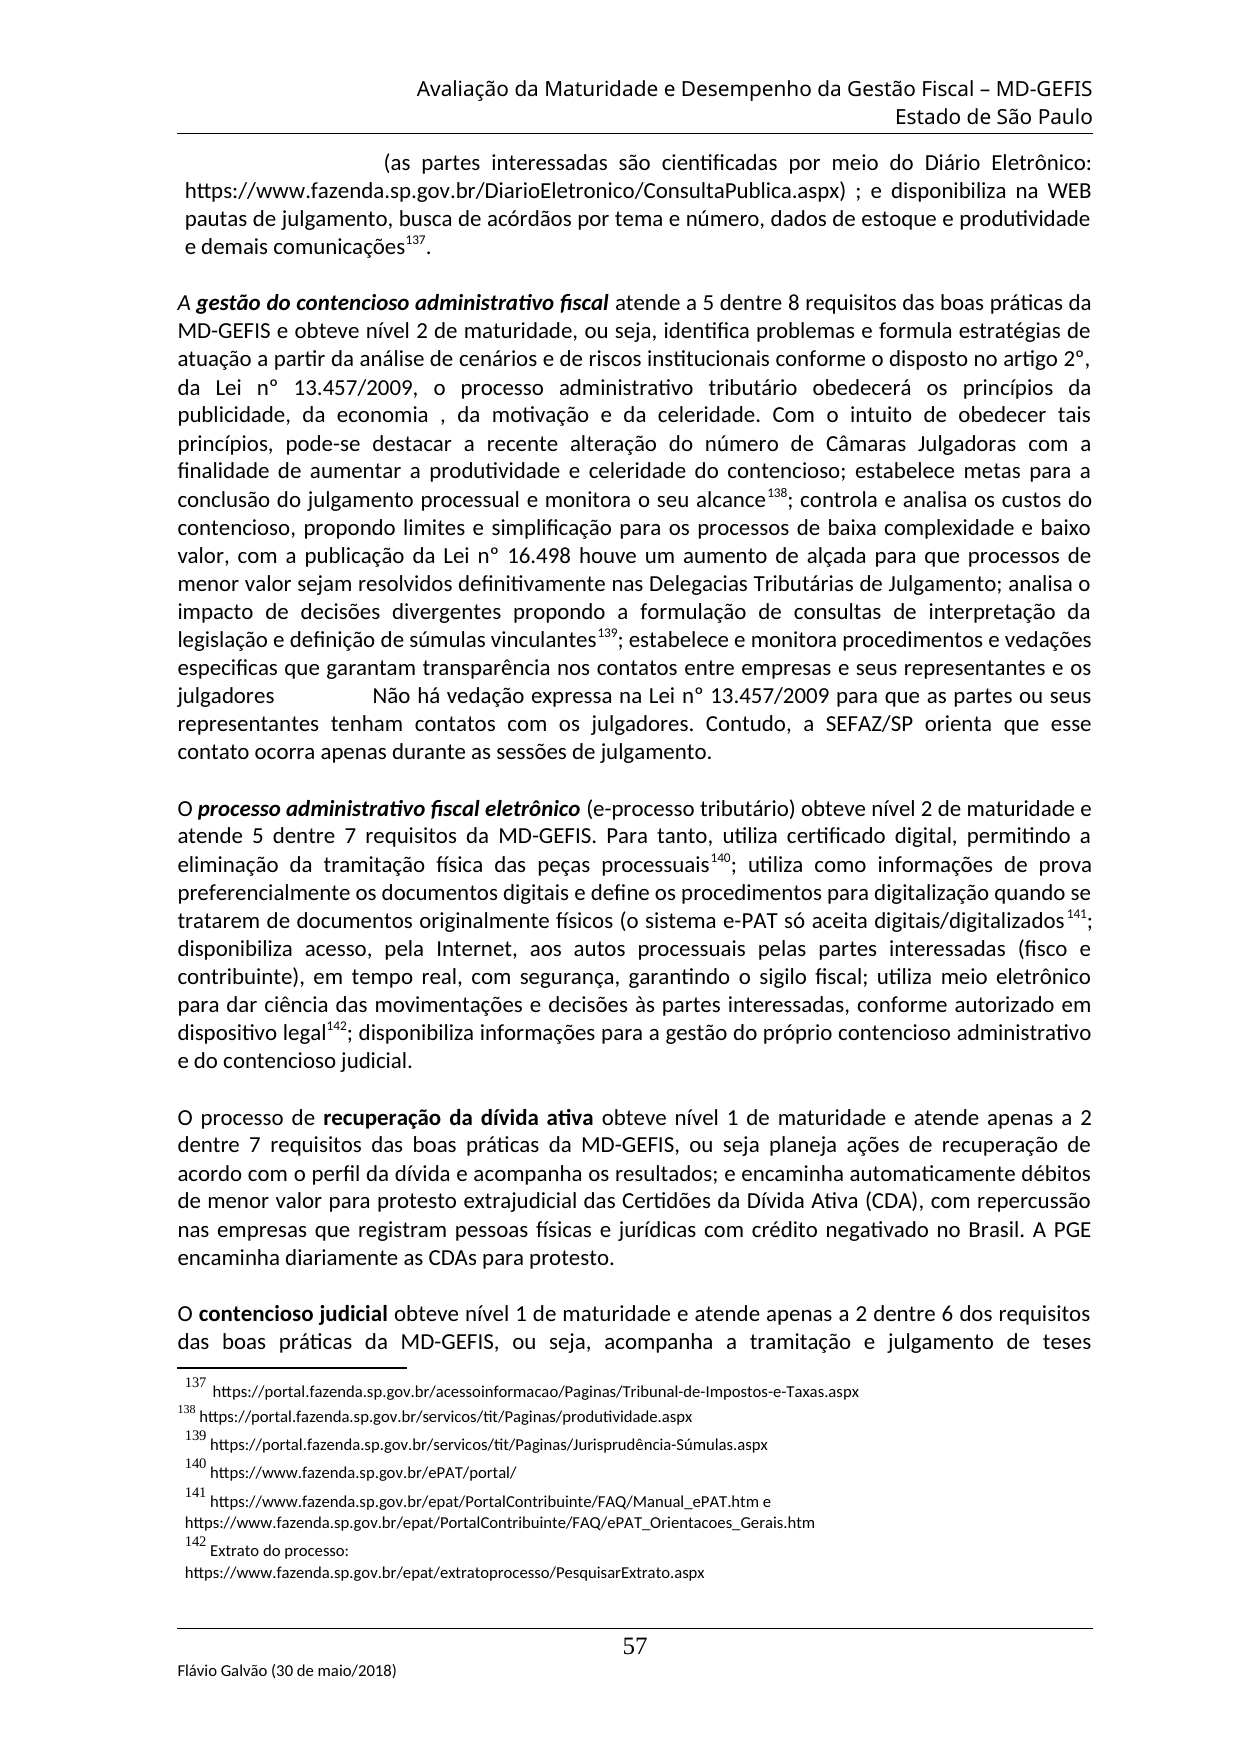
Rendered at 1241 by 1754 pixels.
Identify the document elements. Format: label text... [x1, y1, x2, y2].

text O processo administrativo fiscal eletrônico (e-processo tributário) obteve nível 2 de maturidade e atende 5 dentre 7 requisitos da MD-GEFIS. Para tanto, utiliza certificado digital, permitindo a eliminação da tramitação física das peças processuais; utiliza como informações de prova preferencialmente os documentos digitais e define os procedimentos para digitalização quando se tratarem de documentos originalmente físicos (o sistema e-PAT só aceita digitais/digitalizados; disponibiliza acesso, pela Internet, aos autos processuais pelas partes interessadas (fisco e contribuinte), em tempo real, com segurança, garantindo o sigilo fiscal; utiliza meio eletrônico para dar ciência das movimentações e decisões às partes interessadas, conforme autorizado em dispositivo legal; disponibiliza informações para a gestão do próprio contencioso administrativo e do contencioso judicial. [177, 794, 1093, 1074]
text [177, 1299, 1093, 1356]
text O processo de recuperação da dívida ativa obteve nível 1 de maturidade e atende apenas a 2 dentre 7 requisitos das boas práticas da MD-GEFIS, ou seja planeja ações de recuperação de acordo com o perfil da dívida e acompanha os resultados; e encaminha automaticamente débitos de menor valor para protesto extrajudicial das Certidões da Dívida Ativa (CDA), com repercussão nas empresas que registram pessoas físicas e jurídicas com crédito negativado no Brasil. A PGE encaminha diariamente as CDAs para protesto. [177, 1103, 1093, 1271]
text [184, 148, 1093, 260]
text A gestão do contencioso administrativo fiscal atende a 5 dentre 8 requisitos das boas práticas da MD-GEFIS e obteve nível 2 de maturidade, ou seja, identifica problemas e formula estratégias de atuação a partir da análise de cenários e de riscos institucionais conforme o disposto no artigo 2º, da Lei nº 13.457/2009, o processo administrativo tributário obedecerá os princípios da publicidade, da economia , da motivação e da celeridade. Com o intuito de obedecer tais princípios, pode-se destacar a recente alteração do número de Câmaras Julgadoras com a finalidade de aumentar a produtividade e celeridade do contencioso; estabelece metas para a conclusão do julgamento processual e monitora o seu alcance; controla e analisa os custos do contencioso, propondo limites e simplificação para os processos de baixa complexidade e baixo valor, com a publicação da Lei nº 16.498 houve um aumento de alçada para que processos de menor valor sejam resolvidos definitivamente nas Delegacias Tributárias de Julgamento; analisa o impacto de decisões divergentes propondo a formulação de consultas de interpretação da legislação e definição de súmulas vinculantes; estabelece e monitora procedimentos e vedações especificas que garantam transparência nos contatos entre empresas e seus representantes e os julgadores Não há vedação expressa na Lei nº 13.457/2009 para que as partes ou seus representantes tenham contatos com os julgadores. Contudo, a SEFAZ/SP orienta que esse contato ocorra apenas durante as sessões de julgamento. [177, 288, 1093, 765]
